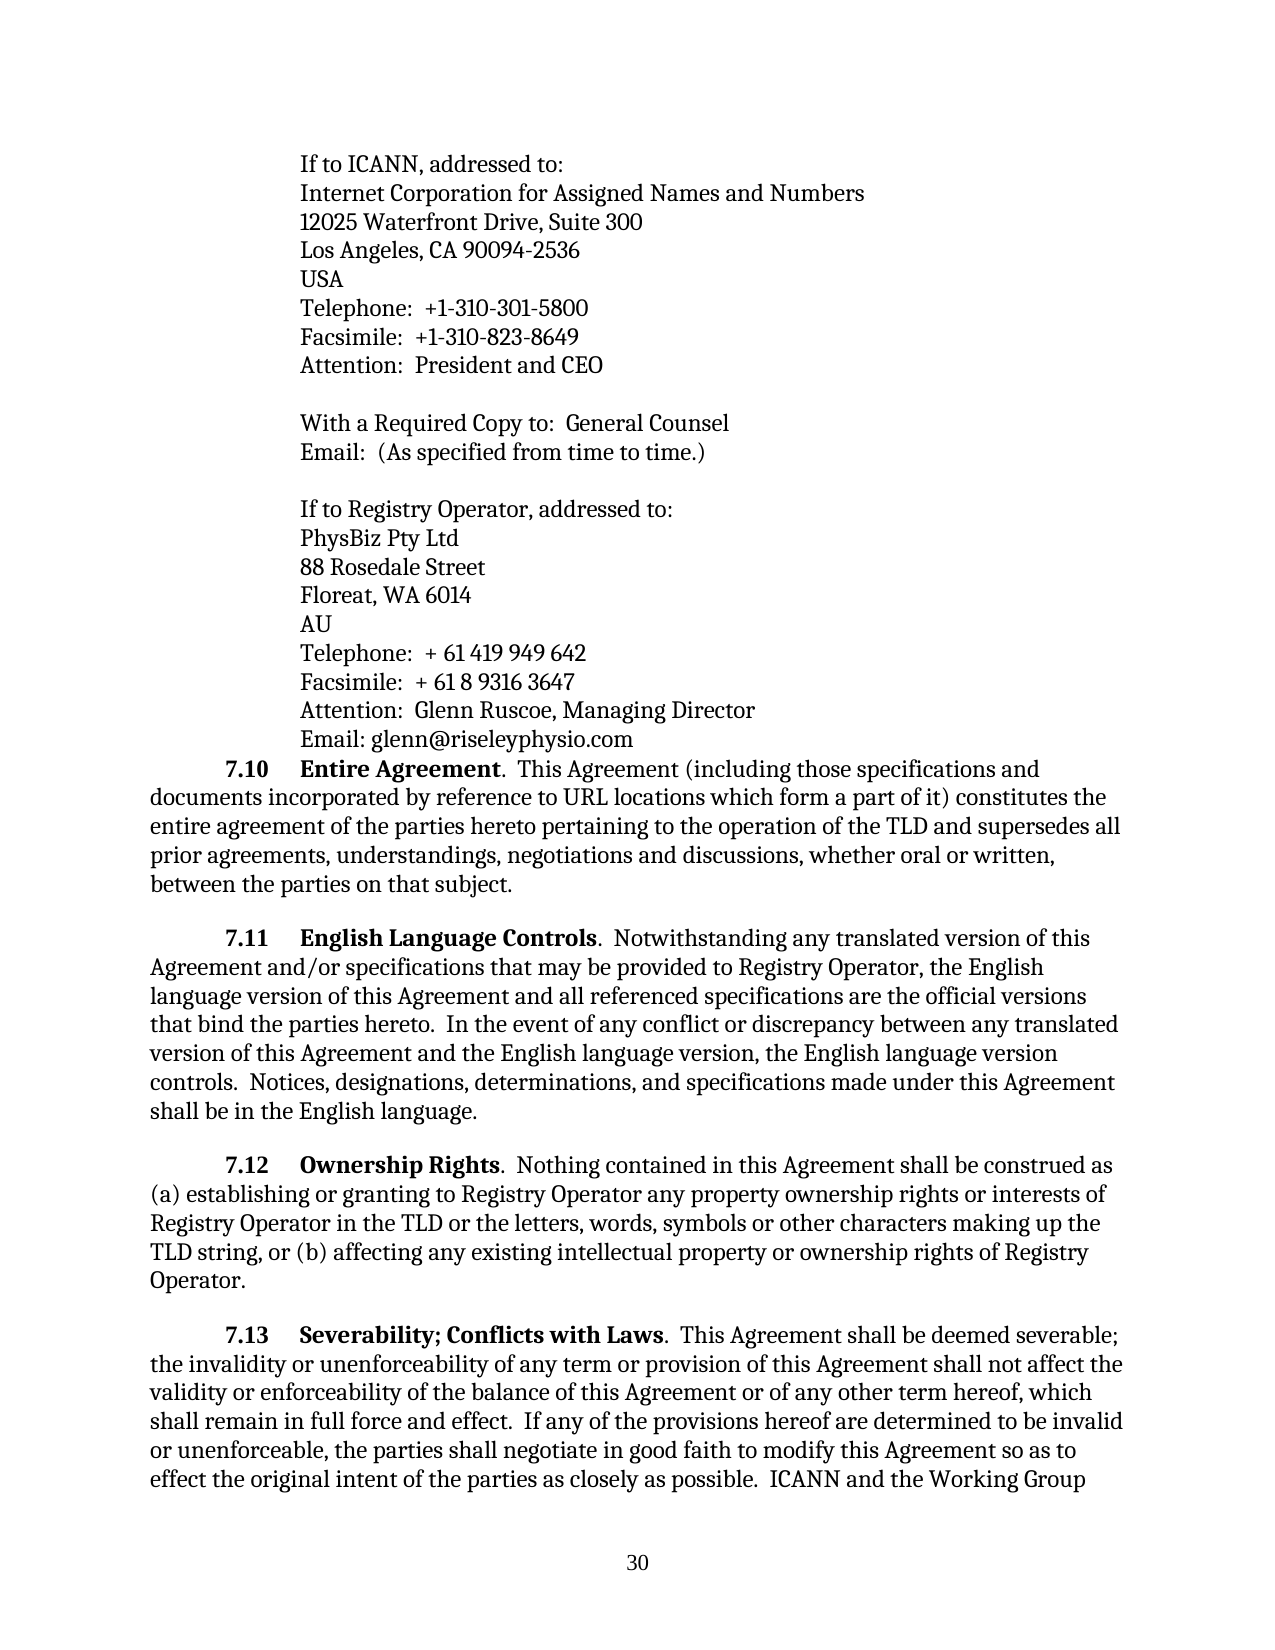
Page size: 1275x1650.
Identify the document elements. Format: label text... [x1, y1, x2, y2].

text Ownership Rights. Nothing contained in this Agreement shall be construed as (a) establishing or granting to Registry Operator any property ownership rights or interests of Registry Operator in the TLD or the letters, words, symbols or other characters making up the TLD string, or (b) affecting any existing intellectual property or ownership rights of Registry Operator. [150, 1150, 1125, 1295]
text Floreat, WA 6014 [300, 581, 1125, 610]
text Entire Agreement. This Agreement (including those specifications and documents incorporated by reference to URL locations which form a part of it) constitutes the entire agreement of the parties hereto pertaining to the operation of the TLD and supersedes all prior agreements, understandings, negotiations and discussions, whether oral or written, between the parties on that subject. [150, 754, 1125, 898]
text English Language Controls. Notwithstanding any translated version of this Agreement and/or specifications that may be provided to Registry Operator, the English language version of this Agreement and all referenced specifications are the official versions that bind the parties hereto. In the event of any conflict or discrepancy between any translated version of this Agreement and the English language version, the English language version controls. Notices, designations, determinations, and specifications made under this Agreement shall be in the English language. [150, 923, 1125, 1125]
text If to ICANN, addressed to: Internet Corporation for Assigned Names and Numbers 12025 Waterfront Drive, Suite 300 Los Angeles, CA 90094-2536 [300, 150, 1125, 265]
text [150, 1320, 1125, 1493]
text USA Telephone: +1-310-301-5800 Facsimile: +1-310-823-8649 Attention: President and CEO With a Required Copy to: General Counsel Email: (As specified from time to time.) If to Registry Operator, addressed to: PhysBiz Pty Ltd 88 Rosedale Street [300, 265, 1125, 581]
text AU [300, 610, 1125, 639]
text Telephone: + 61 419 949 642 Facsimile: + 61 8 9316 3647 Attention: Glenn Ruscoe, Managing Director Email: glenn@riseleyphysio.com [300, 639, 1125, 754]
